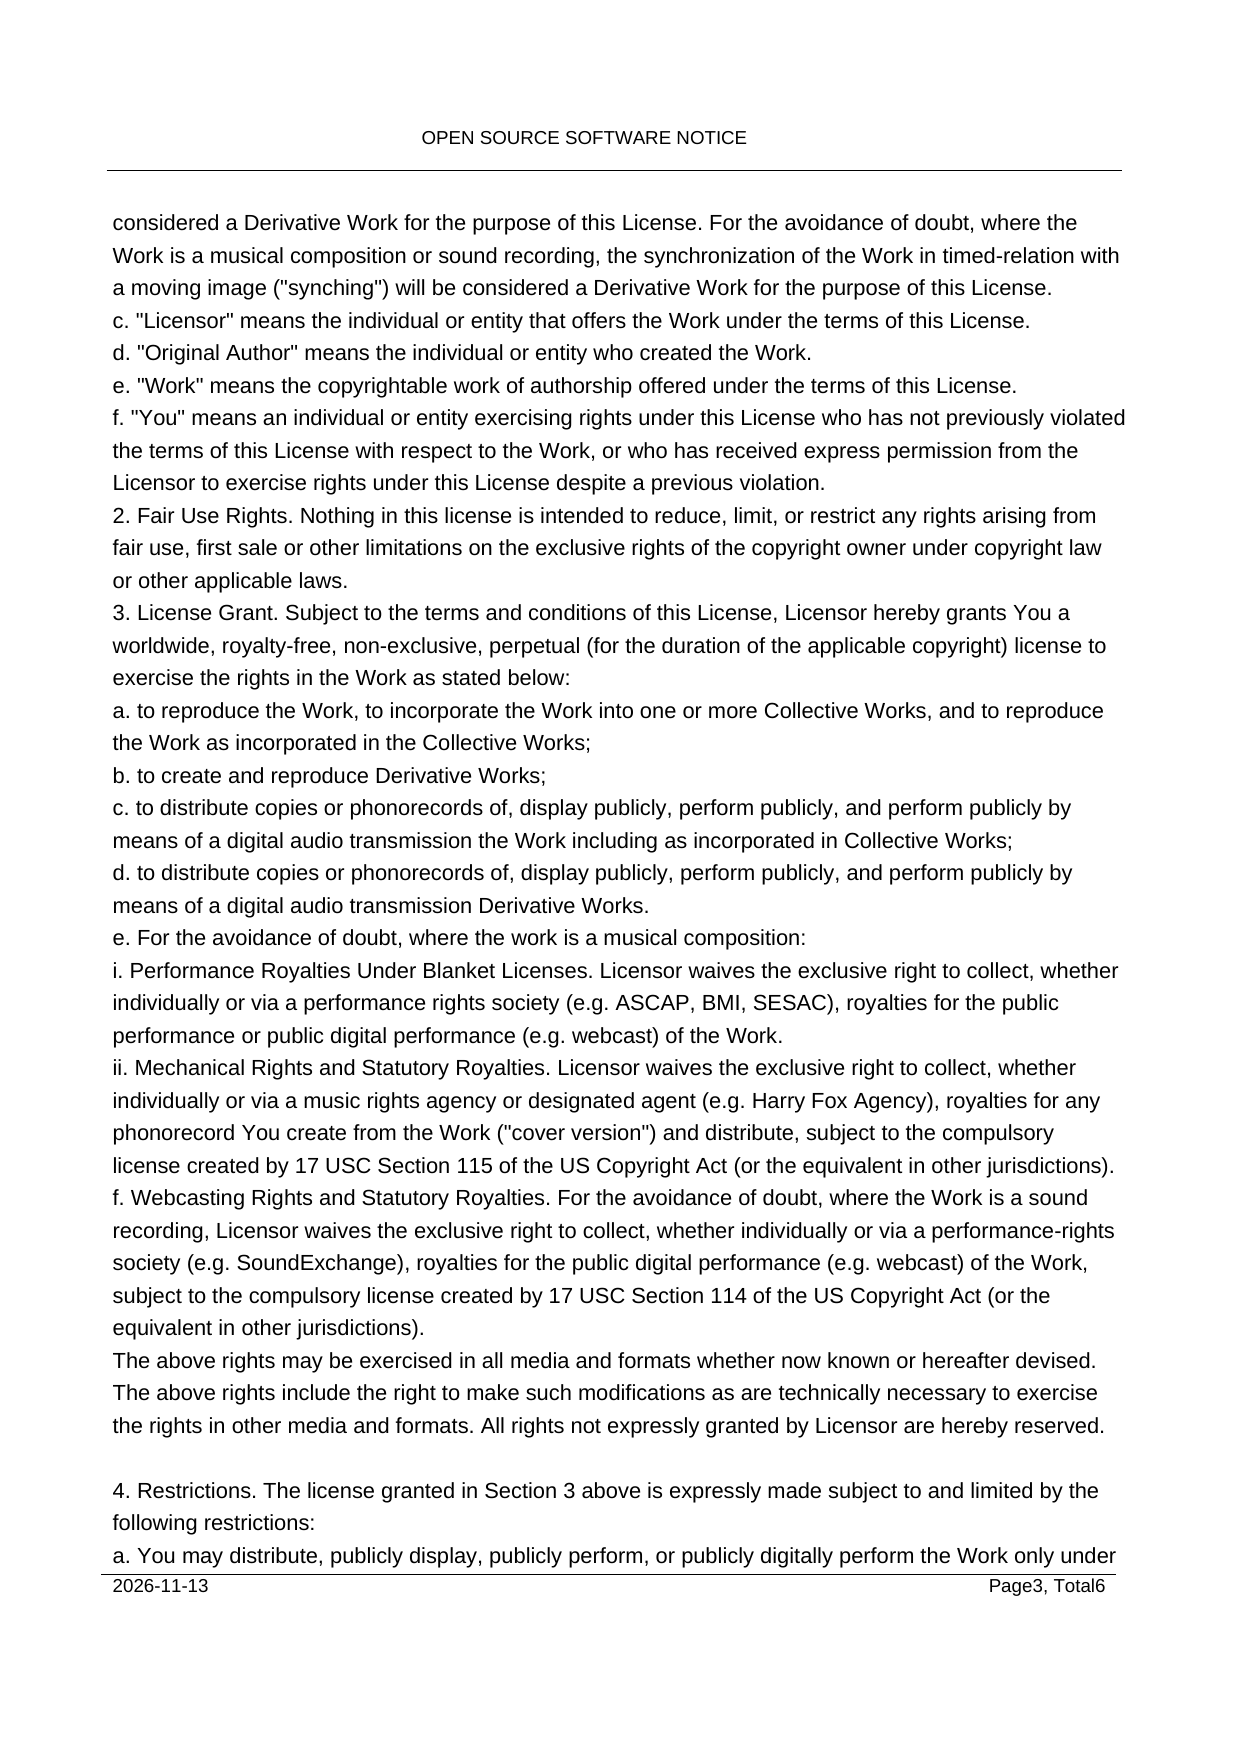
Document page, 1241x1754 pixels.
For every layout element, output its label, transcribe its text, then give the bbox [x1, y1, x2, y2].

text e. For the avoidance of doubt, where the work is a musical composition: [112, 921, 1128, 954]
text 4. Restrictions. The license granted in Section 3 above is expressly made subject to and limited by the following restrictions: [112, 1474, 1128, 1539]
text c. "Licensor" means the individual or entity that offers the Work under the terms of this License. [112, 304, 1128, 336]
text 3. License Grant. Subject to the terms and conditions of this License, Licensor hereby grants You a worldwide, royalty-free, non-exclusive, perpetual (for the duration of the applicable copyright) license to exercise the rights in the Work as stated below: [112, 596, 1128, 694]
text The above rights may be exercised in all media and formats whether now known or hereafter devised. The above rights include the right to make such modifications as are technically necessary to exercise the rights in other media and formats. All rights not expressly granted by Licensor are hereby reserved. [112, 1344, 1128, 1441]
text c. to distribute copies or phonorecords of, display publicly, perform publicly, and perform publicly by means of a digital audio transmission the Work including as incorporated in Collective Works; [112, 791, 1128, 856]
text ii. Mechanical Rights and Statutory Royalties. Licensor waives the exclusive right to collect, whether individually or via a music rights agency or designated agent (e.g. Harry Fox Agency), royalties for any phonorecord You create from the Work ("cover version") and distribute, subject to the compulsory license created by 17 USC Section 115 of the US Copyright Act (or the equivalent in other jurisdictions). [112, 1051, 1128, 1181]
text i. Performance Royalties Under Blanket Licenses. Licensor waives the exclusive right to collect, whether individually or via a performance rights society (e.g. ASCAP, BMI, SESAC), royalties for the public performance or public digital performance (e.g. webcast) of the Work. [112, 954, 1128, 1051]
text d. to distribute copies or phonorecords of, display publicly, perform publicly, and perform publicly by means of a digital audio transmission Derivative Works. [112, 856, 1128, 921]
text e. "Work" means the copyrightable work of authorship offered under the terms of this License. [112, 369, 1128, 401]
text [112, 1539, 1128, 1571]
text a. to reproduce the Work, to incorporate the Work into one or more Collective Works, and to reproduce the Work as incorporated in the Collective Works; [112, 694, 1128, 759]
text f. "You" means an individual or entity exercising rights under this License who has not previously violated the terms of this License with respect to the Work, or who has received express permission from the Licensor to exercise rights under this License despite a previous violation. [112, 401, 1128, 499]
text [112, 206, 1128, 304]
text 2. Fair Use Rights. Nothing in this license is intended to reduce, limit, or restrict any rights arising from fair use, first sale or other limitations on the exclusive rights of the copyright owner under copyright law or other applicable laws. [112, 499, 1128, 596]
text d. "Original Author" means the individual or entity who created the Work. [112, 336, 1128, 369]
text b. to create and reproduce Derivative Works; [112, 759, 1128, 791]
text f. Webcasting Rights and Statutory Royalties. For the avoidance of doubt, where the Work is a sound recording, Licensor waives the exclusive right to collect, whether individually or via a performance-rights society (e.g. SoundExchange), royalties for the public digital performance (e.g. webcast) of the Work, subject to the compulsory license created by 17 USC Section 114 of the US Copyright Act (or the equivalent in other jurisdictions). [112, 1181, 1128, 1344]
